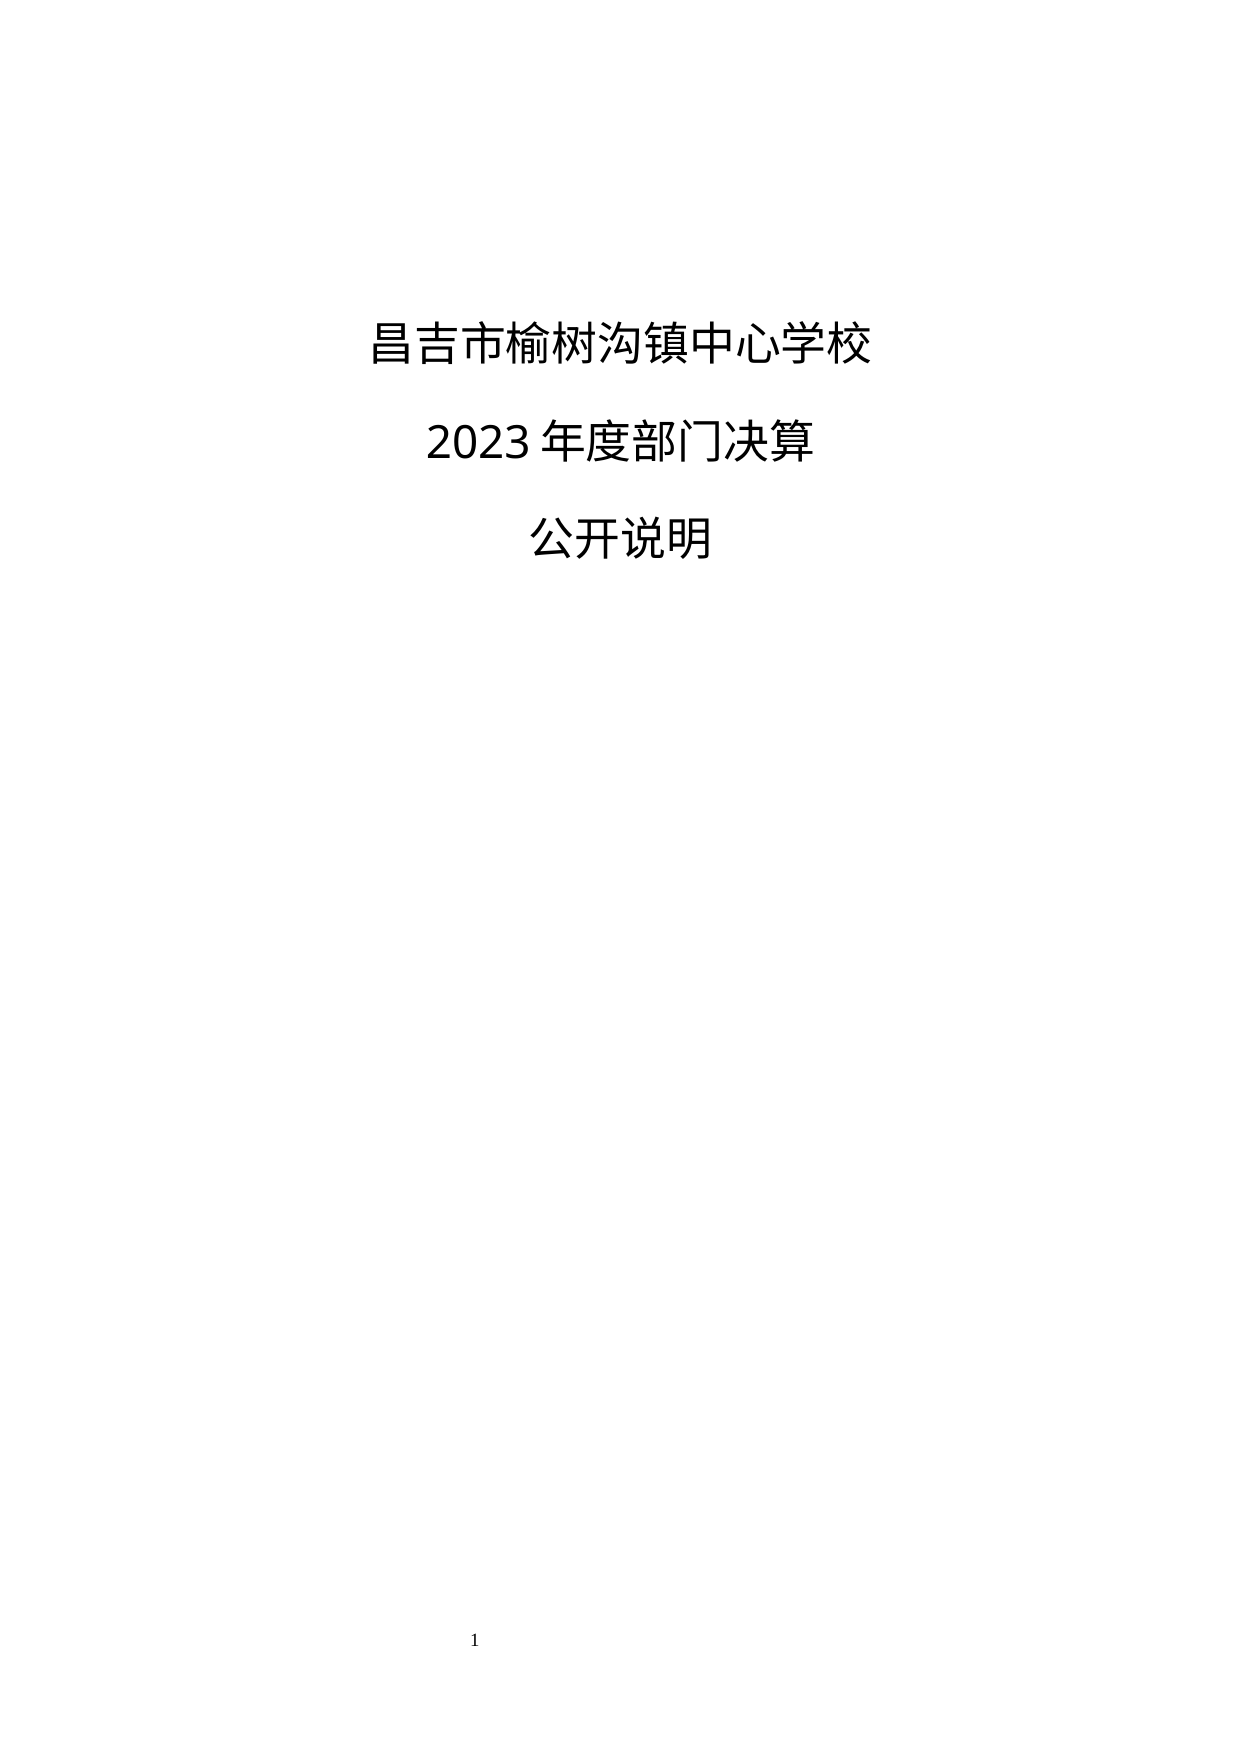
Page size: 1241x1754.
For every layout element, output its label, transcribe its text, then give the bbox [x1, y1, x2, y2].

text 公开说明 [187, 487, 1053, 584]
text 2023年度部门决算 [187, 389, 1053, 487]
text 昌吉市榆树沟镇中心学校 [187, 292, 1053, 389]
